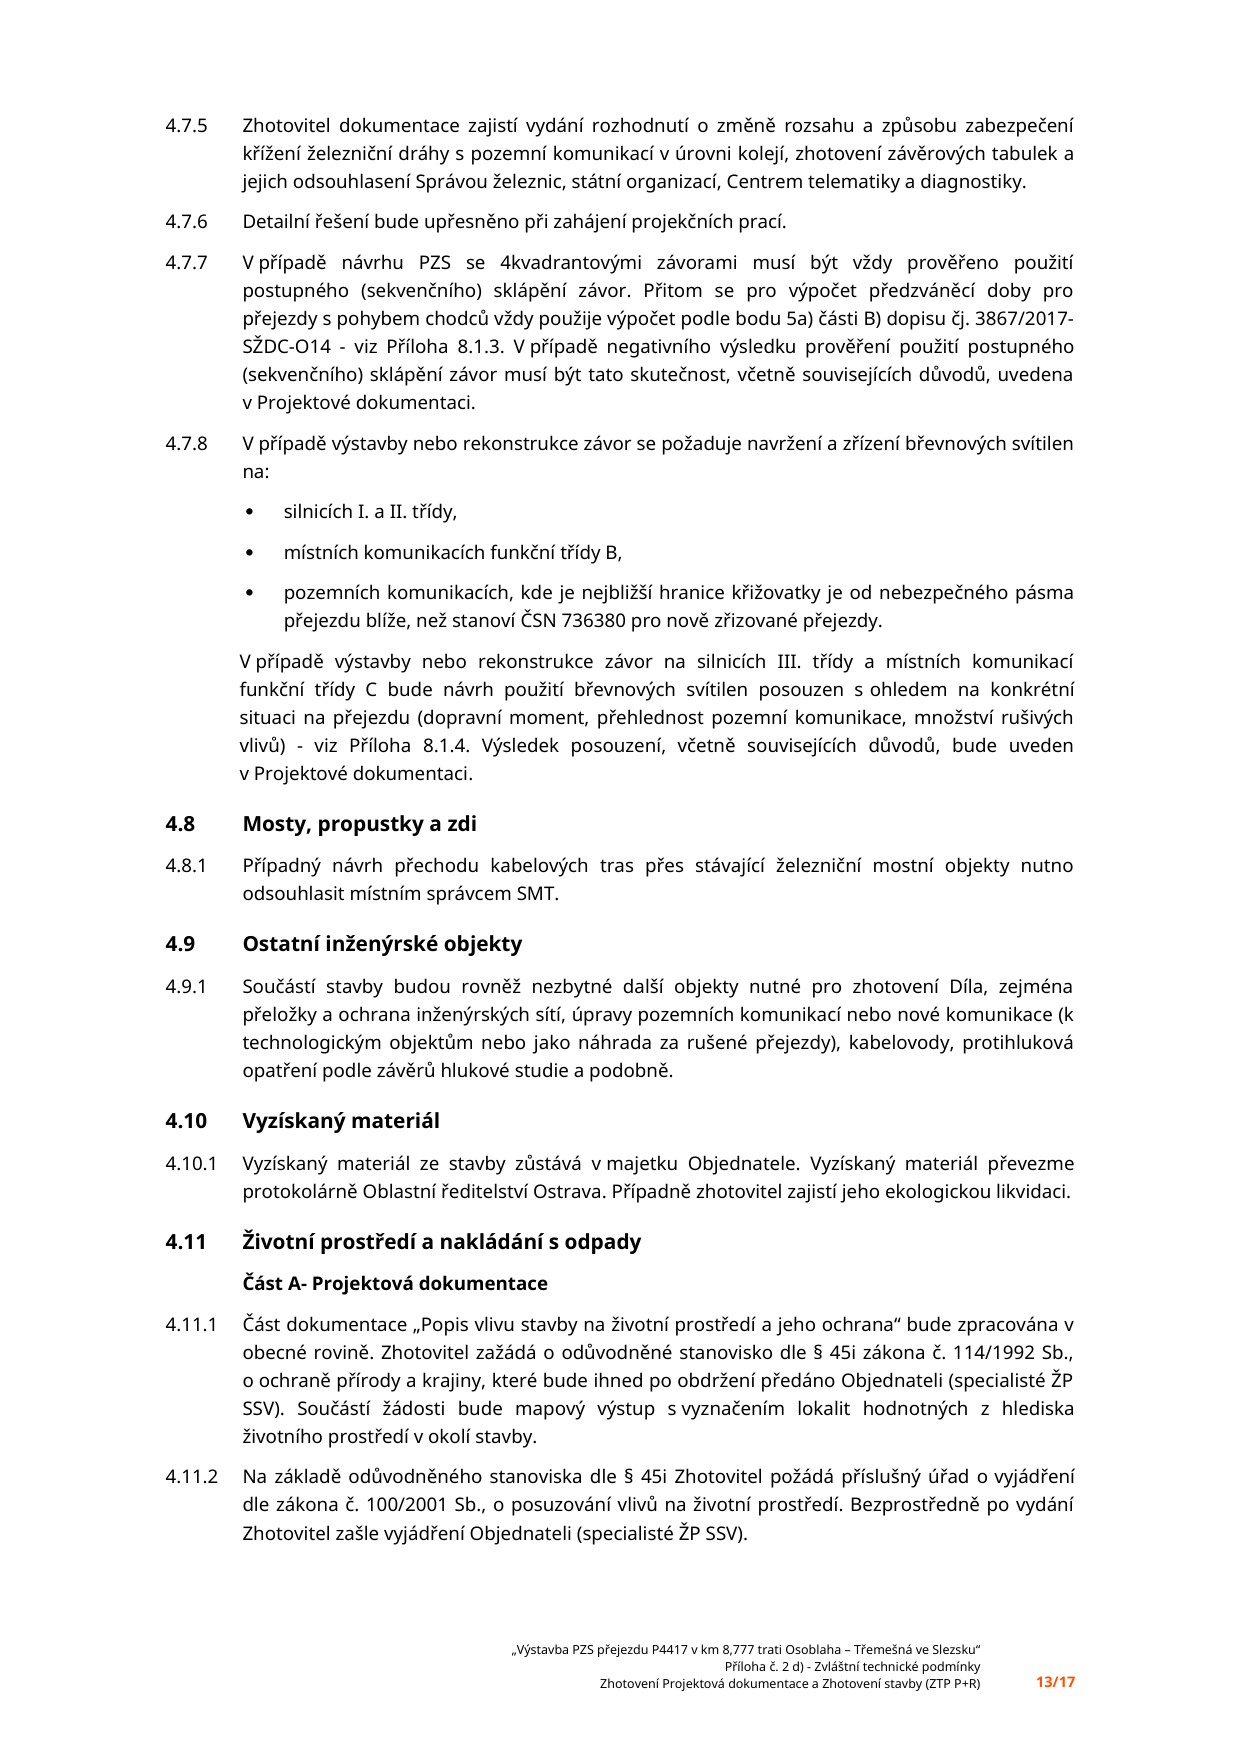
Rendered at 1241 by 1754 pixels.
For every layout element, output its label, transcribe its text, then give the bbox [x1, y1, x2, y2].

list V případě výstavby nebo rekonstrukce závor na silnicích III. třídy a místních komunikací funkční třídy C bude návrh použití břevnových svítilen posouzen s ohledem na konkrétní situaci na přejezdu (dopravní moment, přehlednost pozemní komunikace, množství rušivých vlivů) - viz Příloha 8.1.4. Výsledek posouzení, včetně souvisejících důvodů, bude uveden v Projektové dokumentaci. [239, 648, 1075, 786]
text Vyzískaný materiál ze stavby zůstává v majetku Objednatele. Vyzískaný materiál převezme protokolárně Oblastní ředitelství Ostrava. Případně zhotovitel zajistí jeho ekologickou likvidaci. [165, 1150, 1075, 1203]
text Zhotovitel dokumentace zajistí vydání rozhodnutí o změně rozsahu a způsobu zabezpečení křížení železniční dráhy s pozemní komunikací v úrovni kolejí, zhotovení závěrových tabulek a jejich odsouhlasení Správou železnic, státní organizací, Centrem telematiky a diagnostiky. [165, 112, 1075, 194]
text Vyzískaný materiál [165, 1106, 1075, 1135]
list Část dokumentace „Popis vlivu stavby na životní prostředí a jeho ochrana“ bude zpracována v obecné rovině. Zhotovitel zažádá o odůvodněné stanovisko dle § 45i zákona č. 114/1992 Sb., o ochraně přírody a krajiny, které bude ihned po obdržení předáno Objednateli (specialisté ŽP SSV). Součástí žádosti bude mapový výstup s vyznačením lokalit hodnotných z hlediska životního prostředí v okolí stavby. [165, 1311, 1075, 1449]
text Detailní řešení bude upřesněno při zahájení projekčních prací. [165, 209, 1075, 234]
text Část A- Projektová dokumentace [242, 1271, 1075, 1296]
text V případě výstavby nebo rekonstrukce závor se požaduje navržení a zřízení břevnových svítilen na: [165, 430, 1075, 483]
text Životní prostředí a nakládání s odpady [165, 1227, 1075, 1255]
text Případný návrh přechodu kabelových tras přes stávající železniční mostní objekty nutno odsouhlasit místním správcem SMT. [165, 853, 1075, 906]
text Ostatní inženýrské objekty [165, 929, 1075, 958]
list pozemních komunikacích, kde je nejbližší hranice křižovatky je od nebezpečného pásma přejezdu blíže, než stanoví ČSN 736380 pro nově zřizované přejezdy. [246, 579, 1075, 633]
text Součástí stavby budou rovněž nezbytné další objekty nutné pro zhotovení Díla, zejména přeložky a ochrana inženýrských sítí, úpravy pozemních komunikací nebo nové komunikace (k technologickým objektům nebo jako náhrada za rušené přejezdy), kabelovody, protihluková opatření podle závěrů hlukové studie a podobně. [165, 973, 1075, 1083]
list Na základě odůvodněného stanoviska dle § 45i Zhotovitel požádá příslušný úřad o vyjádření dle zákona č. 100/2001 Sb., o posuzování vlivů na životní prostředí. Bezprostředně po vydání Zhotovitel zašle vyjádření Objednateli (specialisté ŽP SSV). [165, 1464, 1075, 1545]
list silnicích I. a II. třídy, [246, 498, 1075, 524]
list místních komunikacích funkční třídy B, [246, 539, 1075, 564]
text V případě návrhu PZS se 4kvadrantovými závorami musí být vždy prověřeno použití postupného (sekvenčního) sklápění závor. Přitom se pro výpočet předzváněcí doby pro přejezdy s pohybem chodců vždy použije výpočet podle bodu 5a) části B) dopisu čj. 3867/2017-SŽDC-O14 - viz Příloha 8.1.3. V případě negativního výsledku prověření použití postupného (sekvenčního) sklápění závor musí být tato skutečnost, včetně souvisejících důvodů, uvedena v Projektové dokumentaci. [165, 249, 1075, 415]
text Mosty, propustky a zdi [165, 809, 1075, 837]
